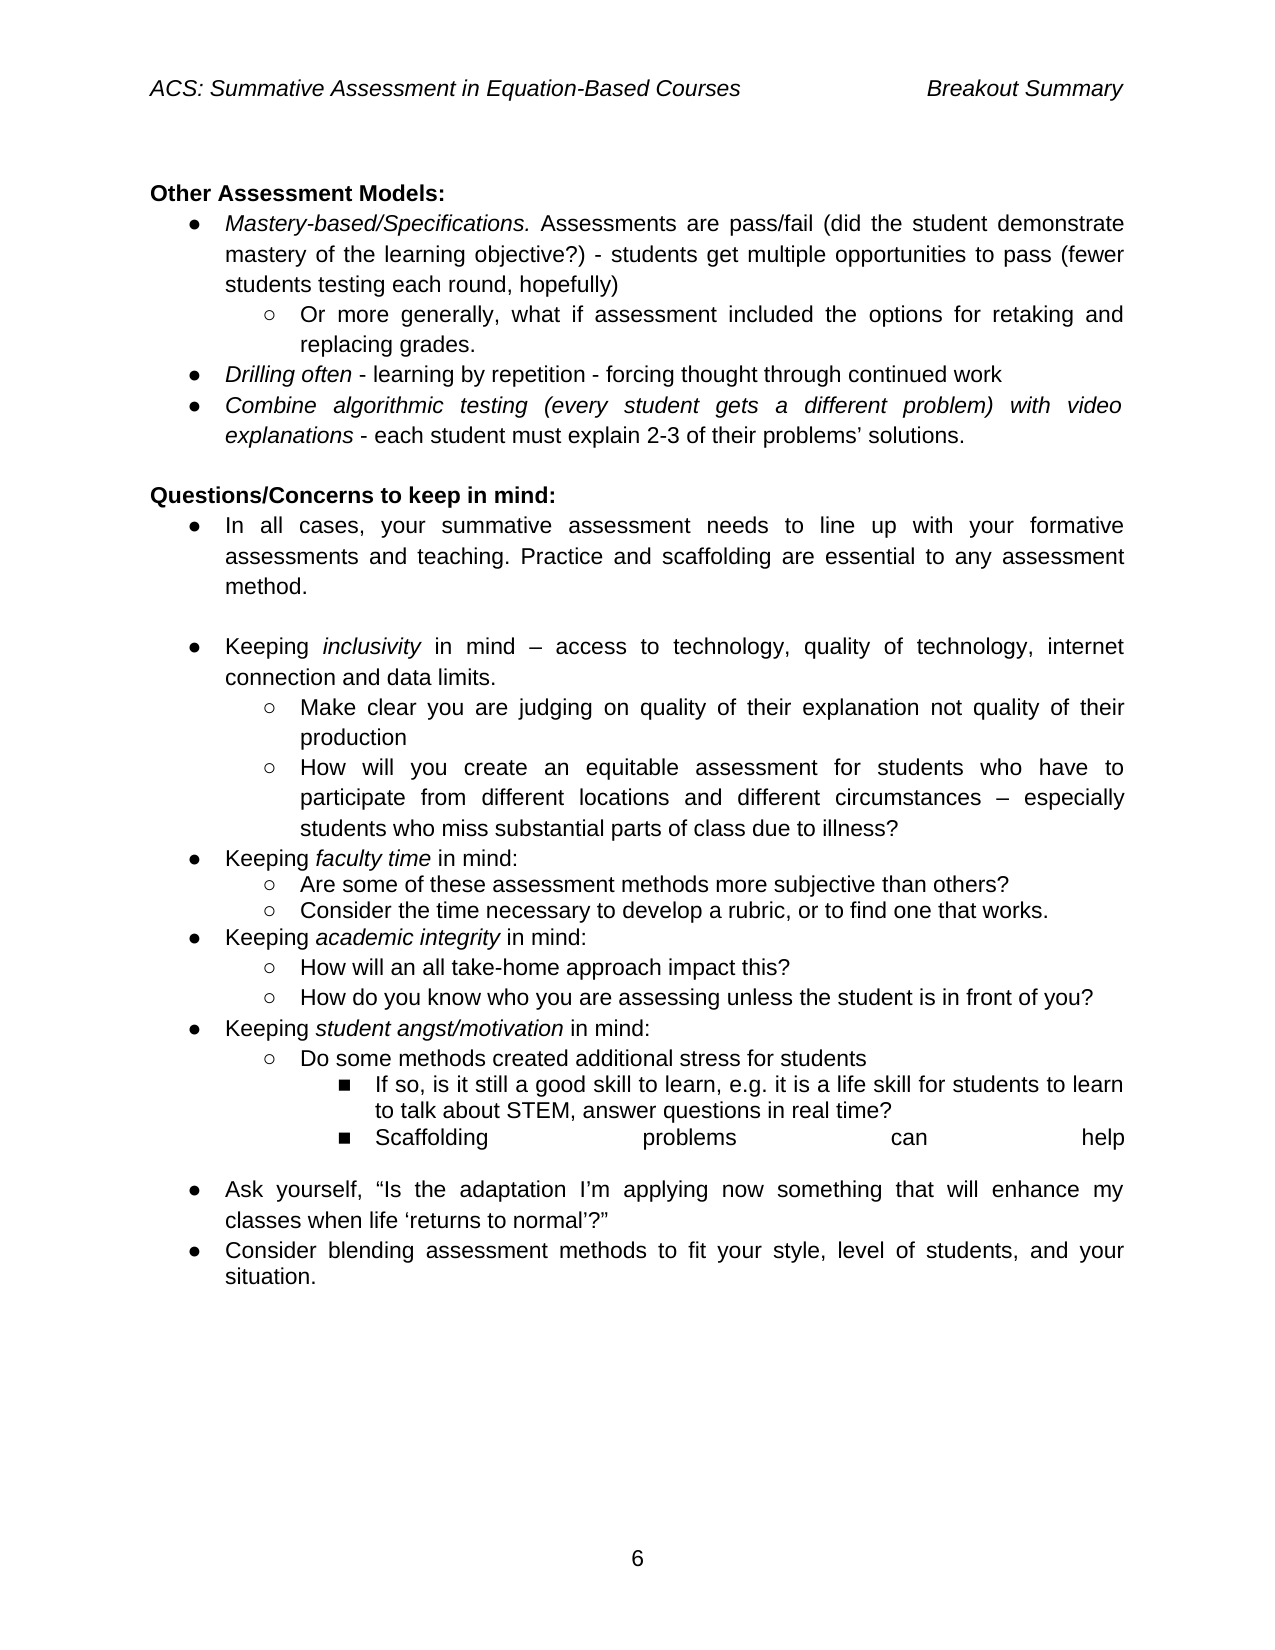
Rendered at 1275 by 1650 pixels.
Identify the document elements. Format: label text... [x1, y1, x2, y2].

text Questions/Concerns to keep in mind: [150, 482, 1125, 509]
list Keeping inclusivity in mind – access to technology, quality of technology, internet connection and data limits. [187, 633, 1125, 690]
list Keeping student angst/motivation in mind: [187, 1014, 1125, 1041]
list Or more generally, what if assessment included the options for retaking and replacing grades. [262, 301, 1125, 358]
list Keeping faculty time in mind: [187, 845, 1125, 871]
list Ask yourself, “Is the adaptation I’m applying now something that will enhance my classes when life ‘returns to normal’?” [187, 1176, 1125, 1233]
list Do some methods created additional stress for students [262, 1045, 1125, 1071]
list Keeping academic integrity in mind: [187, 924, 1125, 950]
list Mastery-based/Specifications. Assessments are pass/fail (did the student demonstrate mastery of the learning objective?) - students get multiple opportunities to pass (fewer students testing each round, hopefully) [187, 210, 1125, 297]
list Consider the time necessary to develop a rubric, or to find one that works. [262, 897, 1125, 924]
list Drilling often - learning by repetition - forcing thought through continued work [187, 361, 1125, 388]
text Other Assessment Models: [150, 180, 1125, 207]
list How do you know who you are assessing unless the student is in front of you? [262, 984, 1125, 1011]
list Are some of these assessment methods more subjective than others? [262, 871, 1125, 897]
list How will an all take-home approach impact this? [262, 954, 1125, 980]
list Consider blending assessment methods to fit your style, level of students, and your situation. [187, 1237, 1125, 1289]
list How will you create an equitable assessment for students who have to participate from different locations and different circumstances – especially students who miss substantial parts of class due to illness? [262, 754, 1125, 841]
list Make clear you are judging on quality of their explanation not quality of their production [262, 694, 1125, 750]
list If so, is it still a good skill to learn, e.g. it is a life skill for students to learn to talk about STEM, answer questions in real time? [337, 1071, 1125, 1124]
list Scaffolding problems can help [337, 1124, 1125, 1176]
list Combine algorithmic testing (every student gets a different problem) with video explanations - each student must explain 2-3 of their problems’ solutions. [187, 392, 1125, 448]
list In all cases, your summative assessment needs to line up with your formative assessments and teaching. Practice and scaffolding are essential to any assessment method. [187, 512, 1125, 629]
